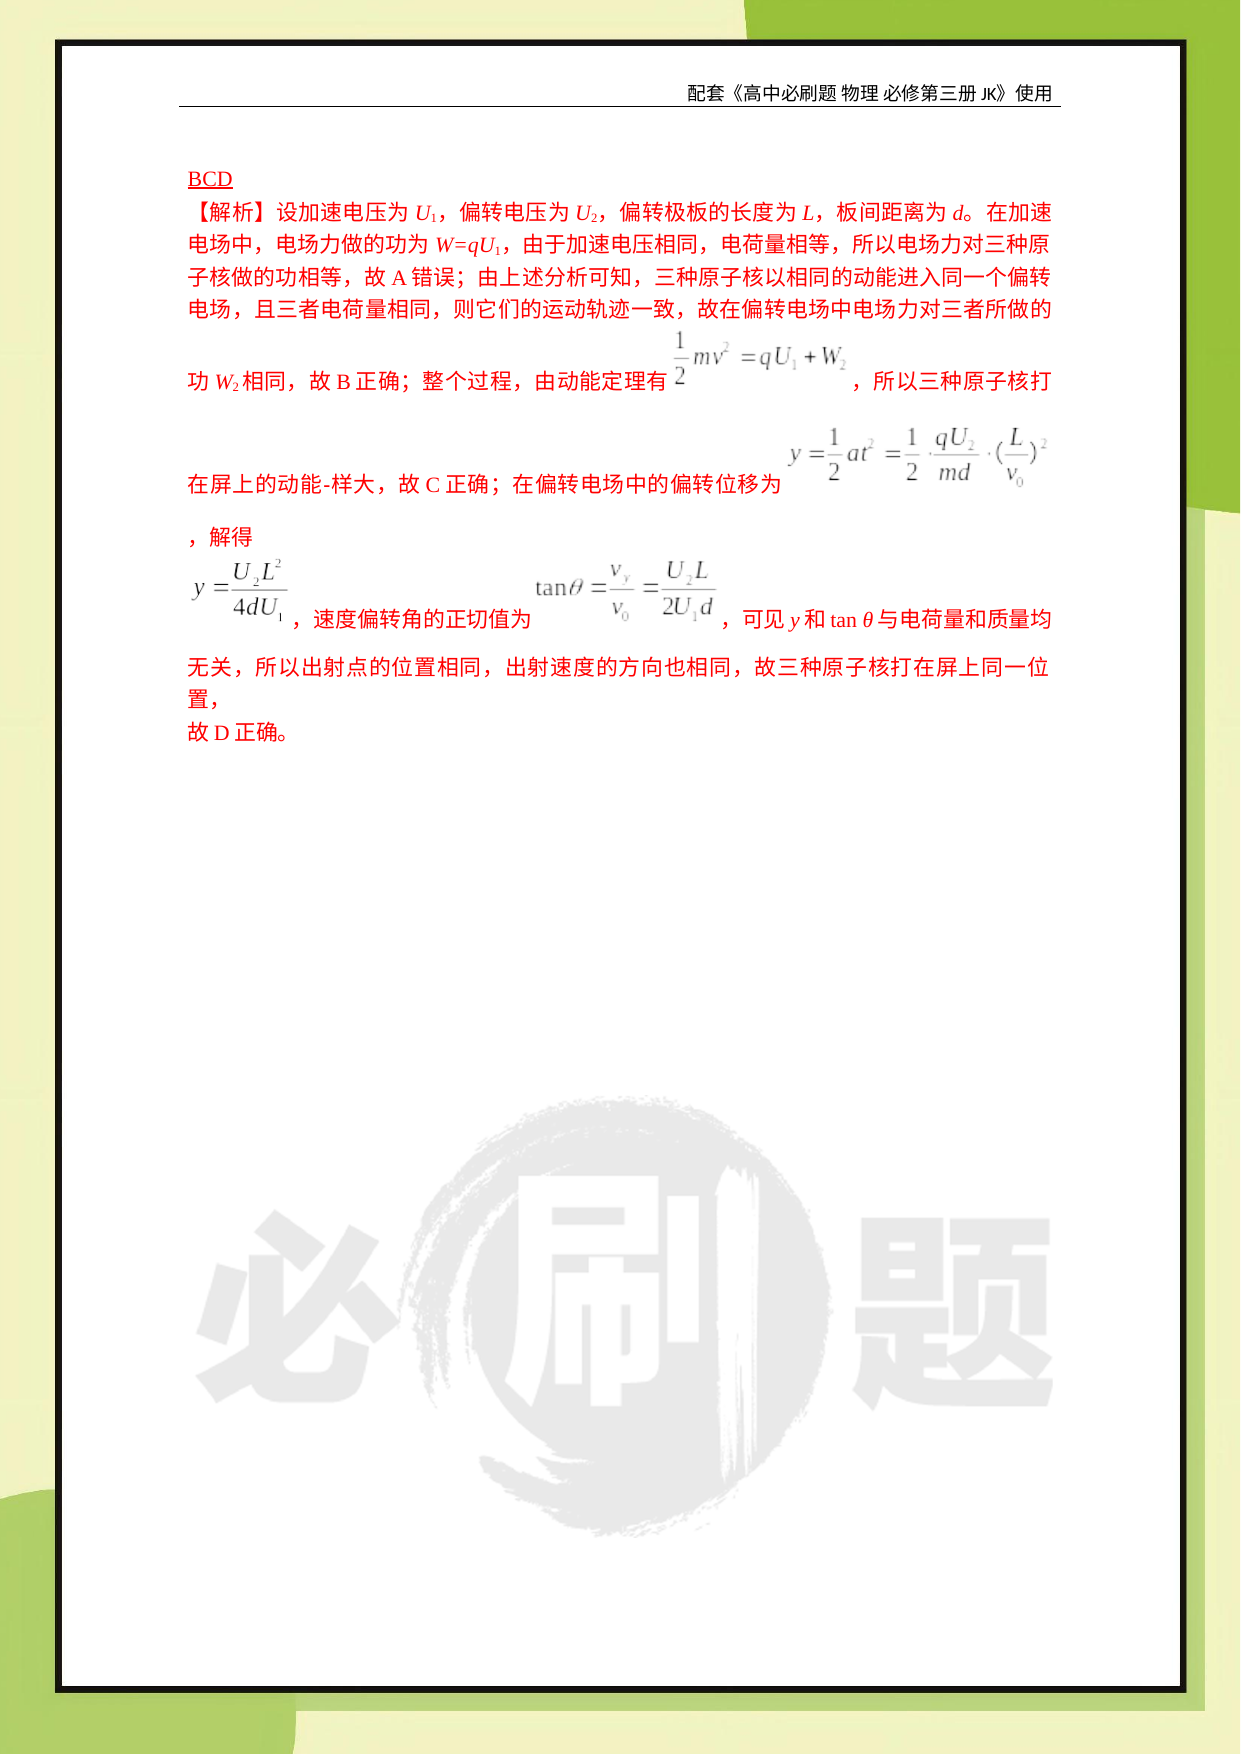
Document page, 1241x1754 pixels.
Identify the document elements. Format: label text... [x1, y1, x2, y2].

list 故D正确。 [187, 714, 1053, 747]
list BCD [187, 162, 1053, 194]
picture [0, 0, 1241, 1754]
list 【解析】设加速电压为U1，偏转电压为U2，偏转极板的长度为L，板间距离为d。在加速电场中，电场力做的功为W=qU1，由于加速电压相同，电荷量相等，所以电场力对三种原子核做的功相等，故A错误；由上述分析可知，三种原子核以相同的动能进入同一个偏转电场，且三者电荷量相同，则它们的运动轨迹一致，故在偏转电场中电场力对三者所做的功W2相同，故B正确；整个过程，由动能定理有，所以三种原子核打在屏上的动能-样大，故C正确；在偏转电场中的偏转位移为，解得 [187, 194, 1053, 552]
list ，速度偏转角的正切值为，可见y和tan θ与电荷量和质量均无关，所以出射点的位置相同，出射速度的方向也相同，故三种原子核打在屏上同一位置， [187, 552, 1053, 714]
